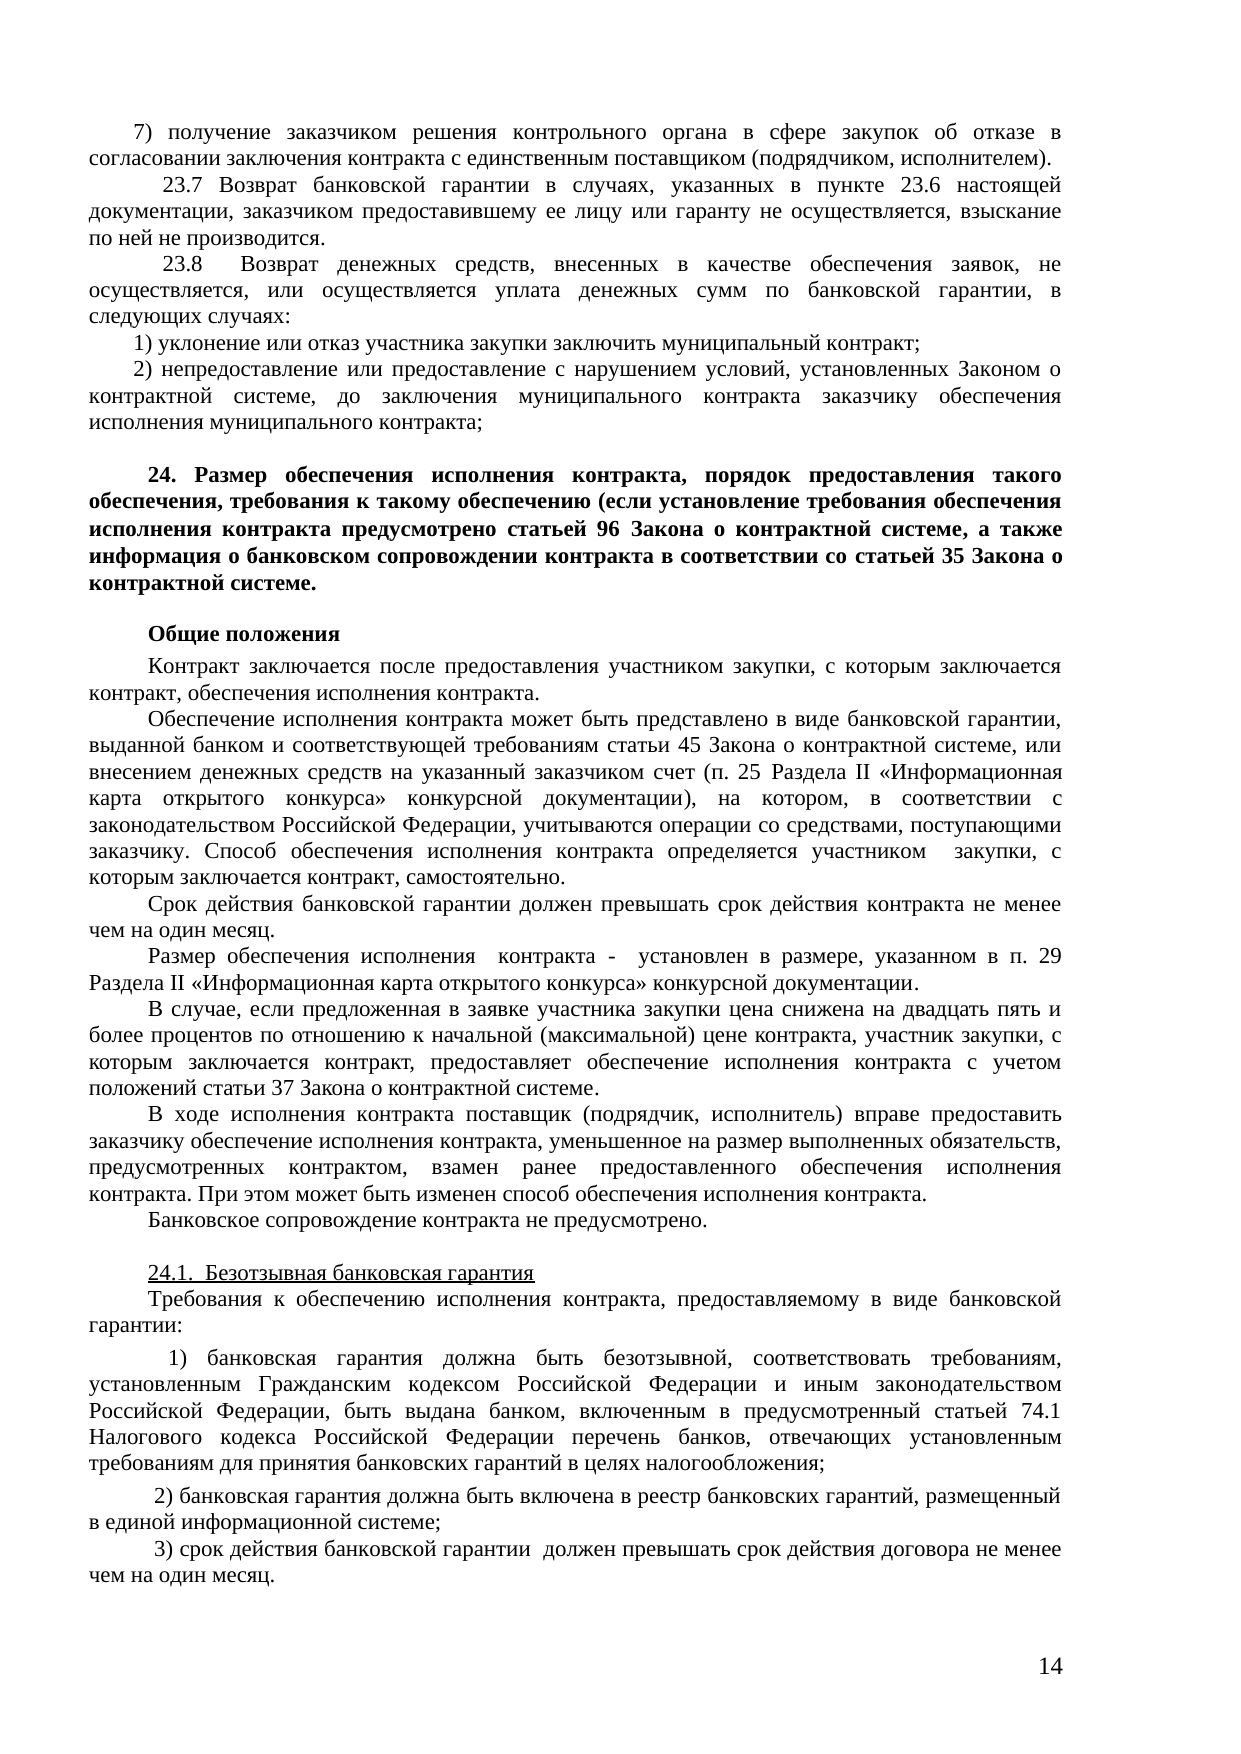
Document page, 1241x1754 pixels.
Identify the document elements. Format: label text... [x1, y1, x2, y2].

text Контракт заключается после предоставления участником закупки, с которым заключается контракт, обеспечения исполнения контракта. [89, 652, 1063, 705]
text 1) уклонение или отказ участника закупки заключить муниципальный контракт; [89, 329, 1063, 355]
text Банковское сопровождение контракта не предусмотрено. [89, 1206, 1063, 1232]
text 3) срок действия банковской гарантии должен превышать срок действия договора не менее чем на один месяц. [89, 1535, 1063, 1587]
text В ходе исполнения контракта поставщик (подрядчик, исполнитель) вправе предоставить заказчику обеспечение исполнения контракта, уменьшенное на размер выполненных обязательств, предусмотренных контрактом, взамен ранее предоставленного обеспечения исполнения контракта. При этом может быть изменен способ обеспечения исполнения контракта. [89, 1101, 1063, 1206]
text 23.7 Возврат банковской гарантии в случаях, указанных в пункте 23.6 настоящей документации, заказчиком предоставившему ее лицу или гаранту не осуществляется, взыскание по ней не производится. [89, 171, 1063, 250]
text 23.8 Возврат денежных средств, внесенных в качестве обеспечения заявок, не осуществляется, или осуществляется уплата денежных сумм по банковской гарантии, в следующих случаях: [89, 250, 1063, 329]
text Требования к обеспечению исполнения контракта, предоставляемому в виде банковской гарантии: [89, 1285, 1063, 1338]
text 7) получение заказчиком решения контрольного органа в сфере закупок об отказе в согласовании заключения контракта с единственным поставщиком (подрядчиком, исполнителем). [89, 118, 1063, 171]
text Срок действия банковской гарантии должен превышать срок действия контракта не менее чем на один месяц. [89, 890, 1063, 942]
text 2) непредоставление или предоставление с нарушением условий, установленных Законом о контрактной системе, до заключения муниципального контракта заказчику обеспечения исполнения муниципального контракта; [89, 355, 1063, 434]
text Размер обеспечения исполнения контракта - установлен в размере, указанном в п. 29 Раздела II «Информационная карта открытого конкурса» конкурсной документации. [89, 942, 1063, 995]
text 24. Размер обеспечения исполнения контракта, порядок предоставления такого обеспечения, требования к такому обеспечению (если установление требования обеспечения исполнения контракта предусмотрено статьей 96 Закона о контрактной системе, а также информация о банковском сопровождении контракта в соответствии со статьей 35 Закона о контрактной системе. [89, 461, 1063, 595]
text 24.1. Безотзывная банковская гарантия [89, 1259, 1063, 1285]
text 2) банковская гарантия должна быть включена в реестр банковских гарантий, размещенный в единой информационной системе; [89, 1482, 1063, 1535]
text В случае, если предложенная в заявке участника закупки цена снижена на двадцать пять и более процентов по отношению к начальной (максимальной) цене контракта, участник закупки, с которым заключается контракт, предоставляет обеспечение исполнения контракта с учетом положений статьи 37 Закона о контрактной системе. [89, 995, 1063, 1101]
text 1) банковская гарантия должна быть безотзывной, соответствовать требованиям, установленным Гражданским кодексом Российской Федерации и иным законодательством Российской Федерации, быть выдана банком, включенным в предусмотренный статьей 74.1 Налогового кодекса Российской Федерации перечень банков, отвечающих установленным требованиям для принятия банковских гарантий в целях налогообложения; [89, 1344, 1063, 1476]
text Обеспечение исполнения контракта может быть представлено в виде банковской гарантии, выданной банком и соответствующей требованиям статьи 45 Закона о контрактной системе, или внесением денежных средств на указанный заказчиком счет (п. 25 Раздела II «Информационная карта открытого конкурса» конкурсной документации), на котором, в соответствии с законодательством Российской Федерации, учитываются операции со средствами, поступающими заказчику. Способ обеспечения исполнения контракта определяется участником закупки, с которым заключается контракт, самостоятельно. [89, 705, 1063, 890]
subtitle Общие положения [89, 620, 1063, 646]
